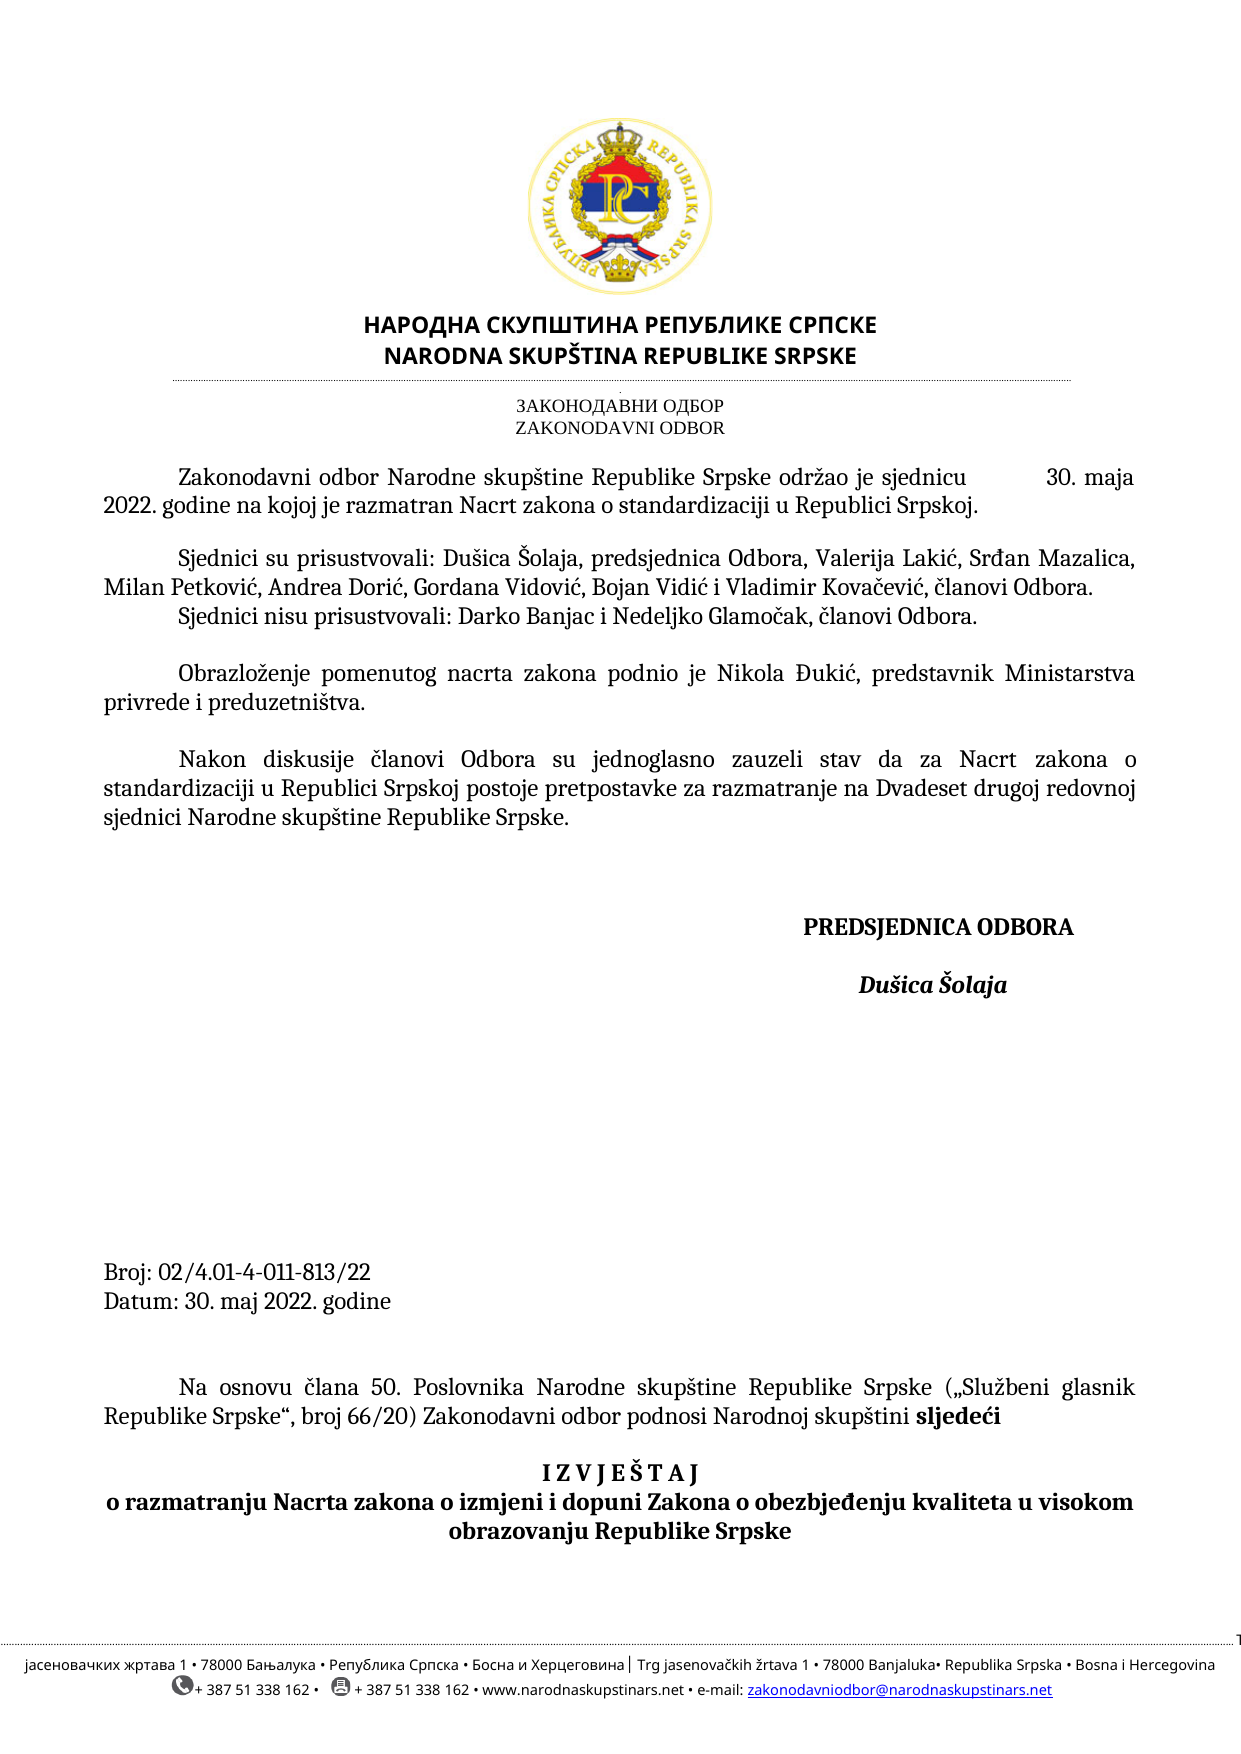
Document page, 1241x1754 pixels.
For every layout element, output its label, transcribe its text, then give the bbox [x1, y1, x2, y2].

text Datum: 30. maj 2022. godine [103, 1287, 1137, 1316]
text PREDSJEDNICA ODBORA [103, 913, 1137, 942]
text Obrazloženje pomenutog nacrta zakona podnio je Nikola Đukić, predstavnik Ministarstva privrede i preduzetništva. [103, 659, 1137, 717]
text Sjednici su prisustvovali: Dušica Šolaja, predsjednica Odbora, Valerija Lakić, Srđan Mazalica, Milan Petković, Andrea Dorić, Gordana Vidović, Bojan Vidić i Vladimir Kovačević, članovi Odbora. [103, 544, 1137, 602]
text Na osnovu člana 50. Poslovnika Narodne skupštine Republike Srpske („Službeni glasnik Republike Srpske“, broj 66/20) Zakonodavni odbor podnosi Narodnoj skupštini sljedeći [103, 1373, 1137, 1431]
text Sjednici nisu prisustvovali: Darko Banjac i Nedeljko Glamočak, članovi Odbora. [103, 602, 1137, 630]
text Zakonodavni odbor Narodne skupštine Republike Srpske održao je sjednicu 30. maja 2022. godine na kojoj je razmatran Nacrt zakona o standardizaciji u Republici Srpskoj. [103, 462, 1137, 520]
text Nakon diskusije članovi Odbora su jednoglasno zauzeli stav da za Nacrt zakona o standardizaciji u Republici Srpskoj postoje pretpostavke za razmatranje na Dvadeset drugoj redovnoj sjednici Narodne skupštine Republike Srpske. [103, 745, 1137, 832]
text I Z V J E Š T A J [103, 1459, 1137, 1488]
text Dušica Šolaja [103, 971, 1137, 999]
text o razmatranju Nacrta zakona o izmjeni i dopuni Zakona o obezbjeđenju kvaliteta u visokom obrazovanju Republike Srpske [103, 1488, 1137, 1546]
text Broj: 02/4.01-4-011-813/22 [103, 1258, 1137, 1287]
